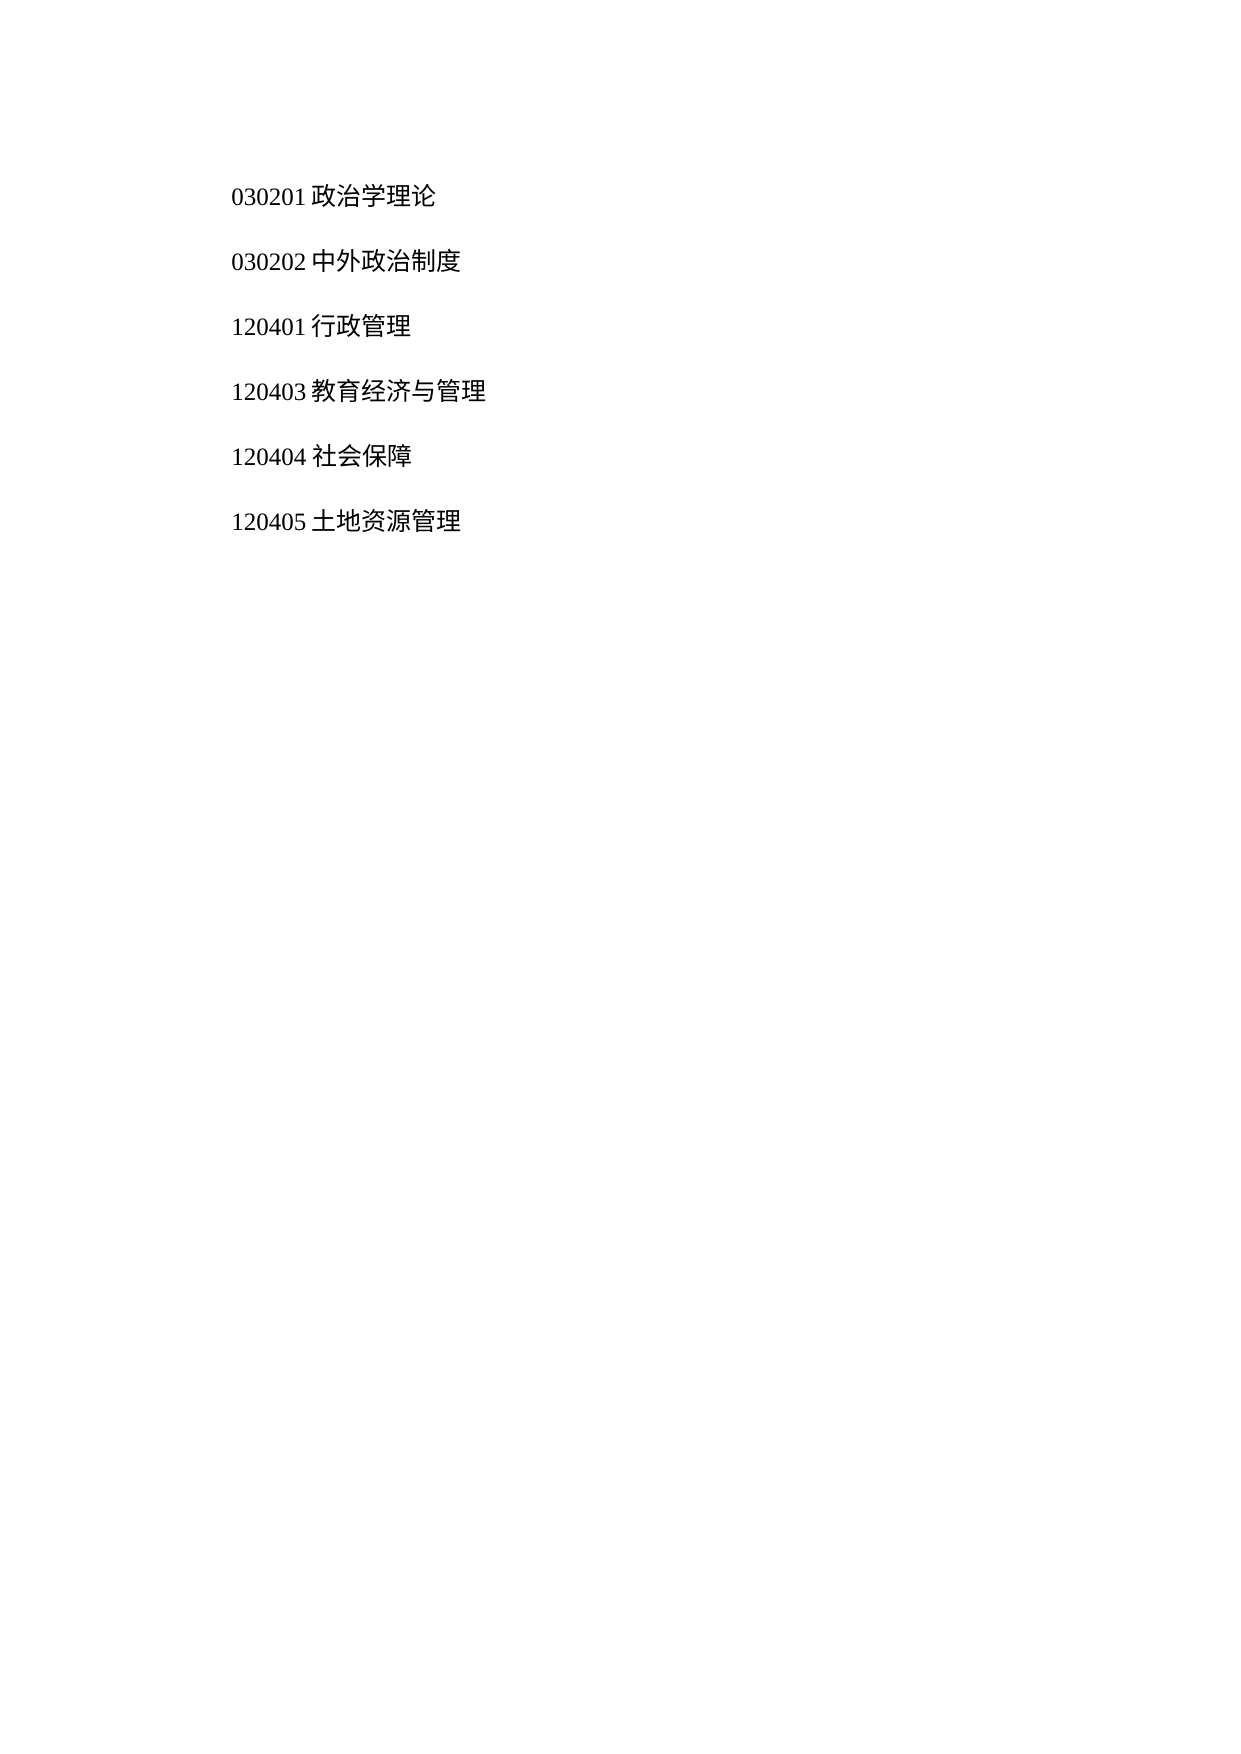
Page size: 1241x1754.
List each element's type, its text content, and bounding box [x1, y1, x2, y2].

list 120404 社会保障 [231, 422, 1053, 487]
list 120401行政管理 [231, 292, 1053, 357]
list 120403教育经济与管理 [231, 357, 1053, 422]
list 120405土地资源管理 [231, 487, 1053, 552]
list 030202中外政治制度 [231, 227, 1053, 292]
list 030201政治学理论 [231, 162, 1053, 227]
